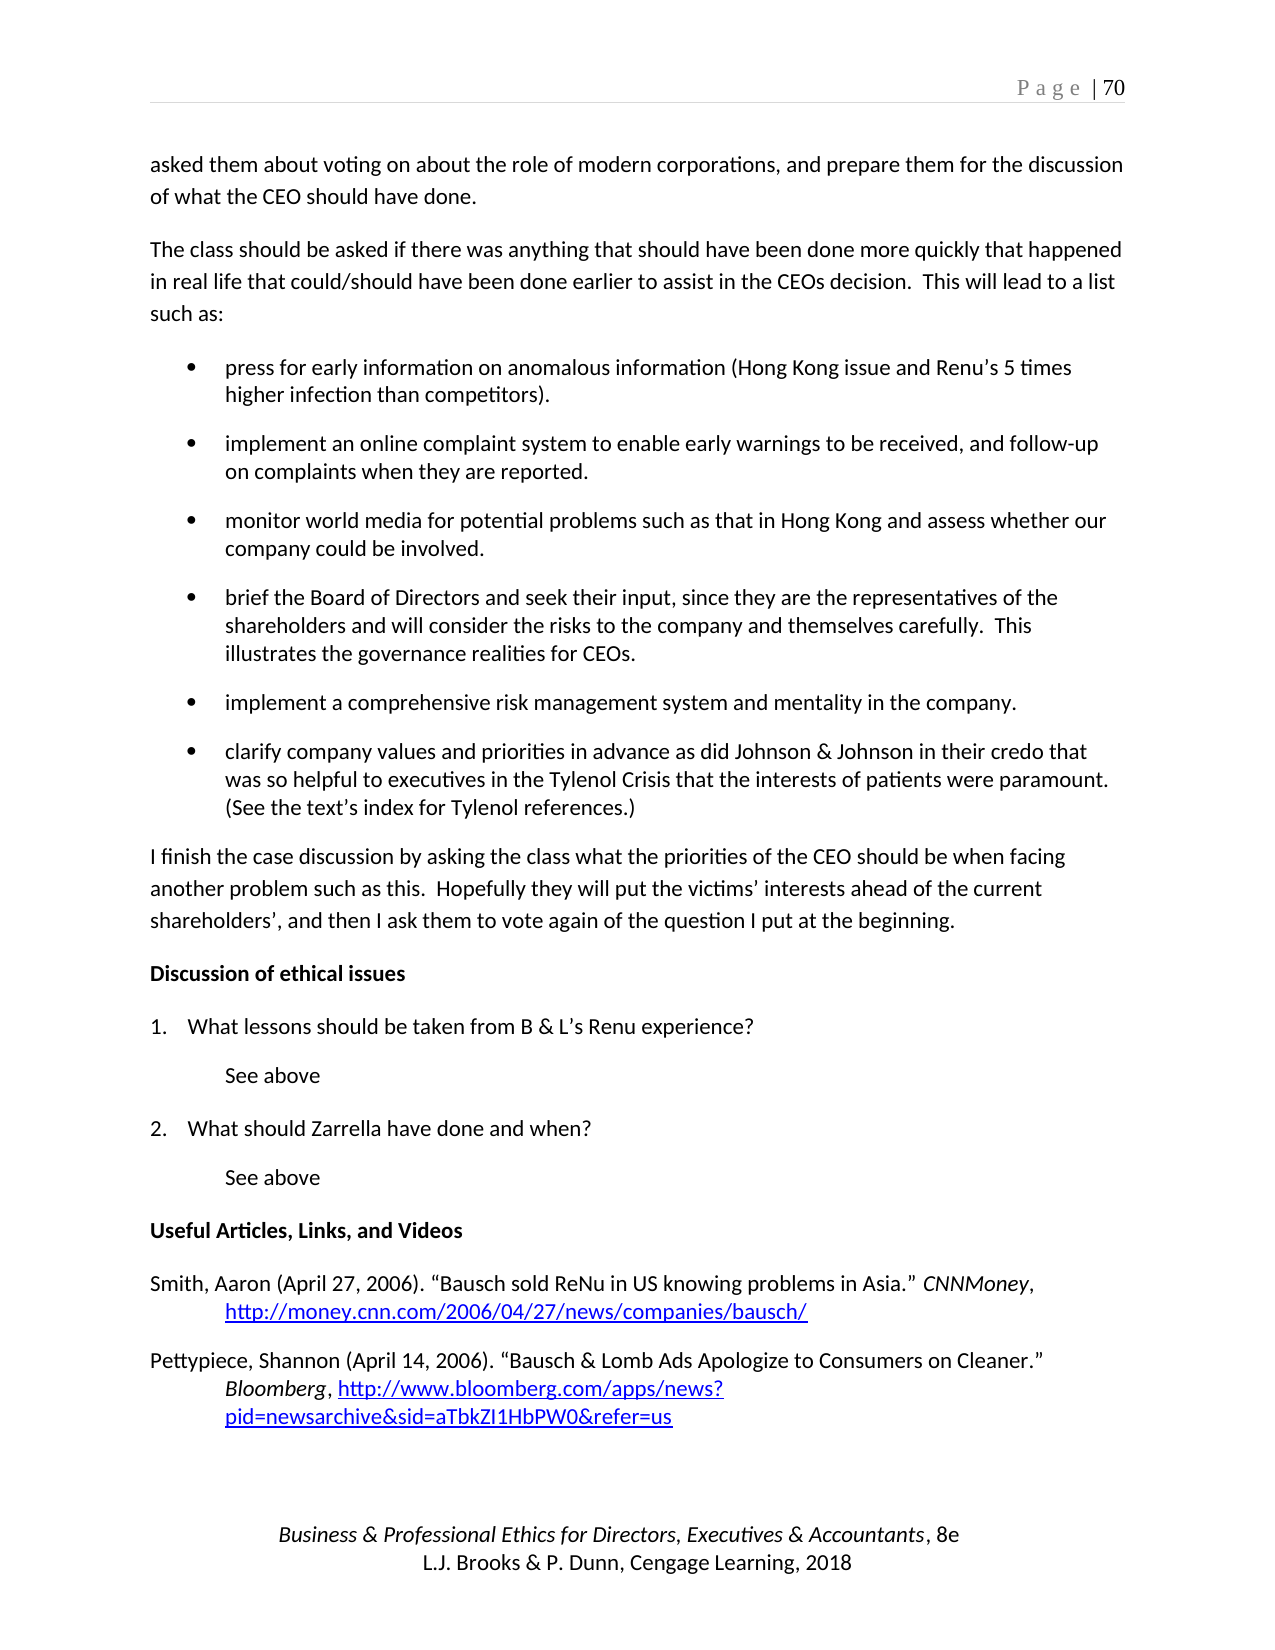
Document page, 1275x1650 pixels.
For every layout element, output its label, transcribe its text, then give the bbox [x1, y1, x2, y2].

text The class should be asked if there was anything that should have been done more quickly that happened in real life that could/should have been done earlier to assist in the CEOs decision. This will lead to a list such as: [150, 235, 1125, 328]
list What should Zarrella have done and when? [150, 1114, 1125, 1142]
text See above [225, 1163, 1125, 1191]
text Pettypiece, Shannon (April 14, 2006). “Bausch & Lomb Ads Apologize to Consumers on Cleaner.” Bloomberg, http://www.bloomberg.com/apps/news?pid=newsarchive&sid=aTbkZI1HbPW0&refer=us [150, 1346, 1125, 1430]
list What lessons should be taken from B & L’s Renu experience? [150, 1012, 1125, 1040]
text Useful Articles, Links, and Videos [150, 1216, 1125, 1244]
text I finish the case discussion by asking the class what the priorities of the CEO should be when facing another problem such as this. Hopefully they will put the victims’ interests ahead of the current shareholders’, and then I ask them to vote again of the question I put at the beginning. [150, 842, 1125, 934]
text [150, 150, 1125, 210]
list monitor world media for potential problems such as that in Hong Kong and assess whether our company could be involved. [187, 506, 1125, 562]
list press for early information on anomalous information (Hong Kong issue and Renu’s 5 times higher infection than competitors). [187, 353, 1125, 409]
text Smith, Aaron (April 27, 2006). “Bausch sold ReNu in US knowing problems in Asia.” CNNMoney, http://money.cnn.com/2006/04/27/news/companies/bausch/ [150, 1269, 1125, 1325]
list implement a comprehensive risk management system and mentality in the company. [187, 688, 1125, 716]
list implement an online complaint system to enable early warnings to be received, and follow-up on complaints when they are reported. [187, 429, 1125, 486]
text Discussion of ethical issues [150, 959, 1125, 987]
list brief the Board of Directors and seek their input, since they are the representatives of the shareholders and will consider the risks to the company and themselves carefully. This illustrates the governance realities for CEOs. [187, 583, 1125, 667]
list clarify company values and priorities in advance as did Johnson & Johnson in their credo that was so helpful to executives in the Tylenol Crisis that the interests of patients were paramount. (See the text’s index for Tylenol references.) [187, 737, 1125, 821]
text See above [225, 1061, 1125, 1089]
